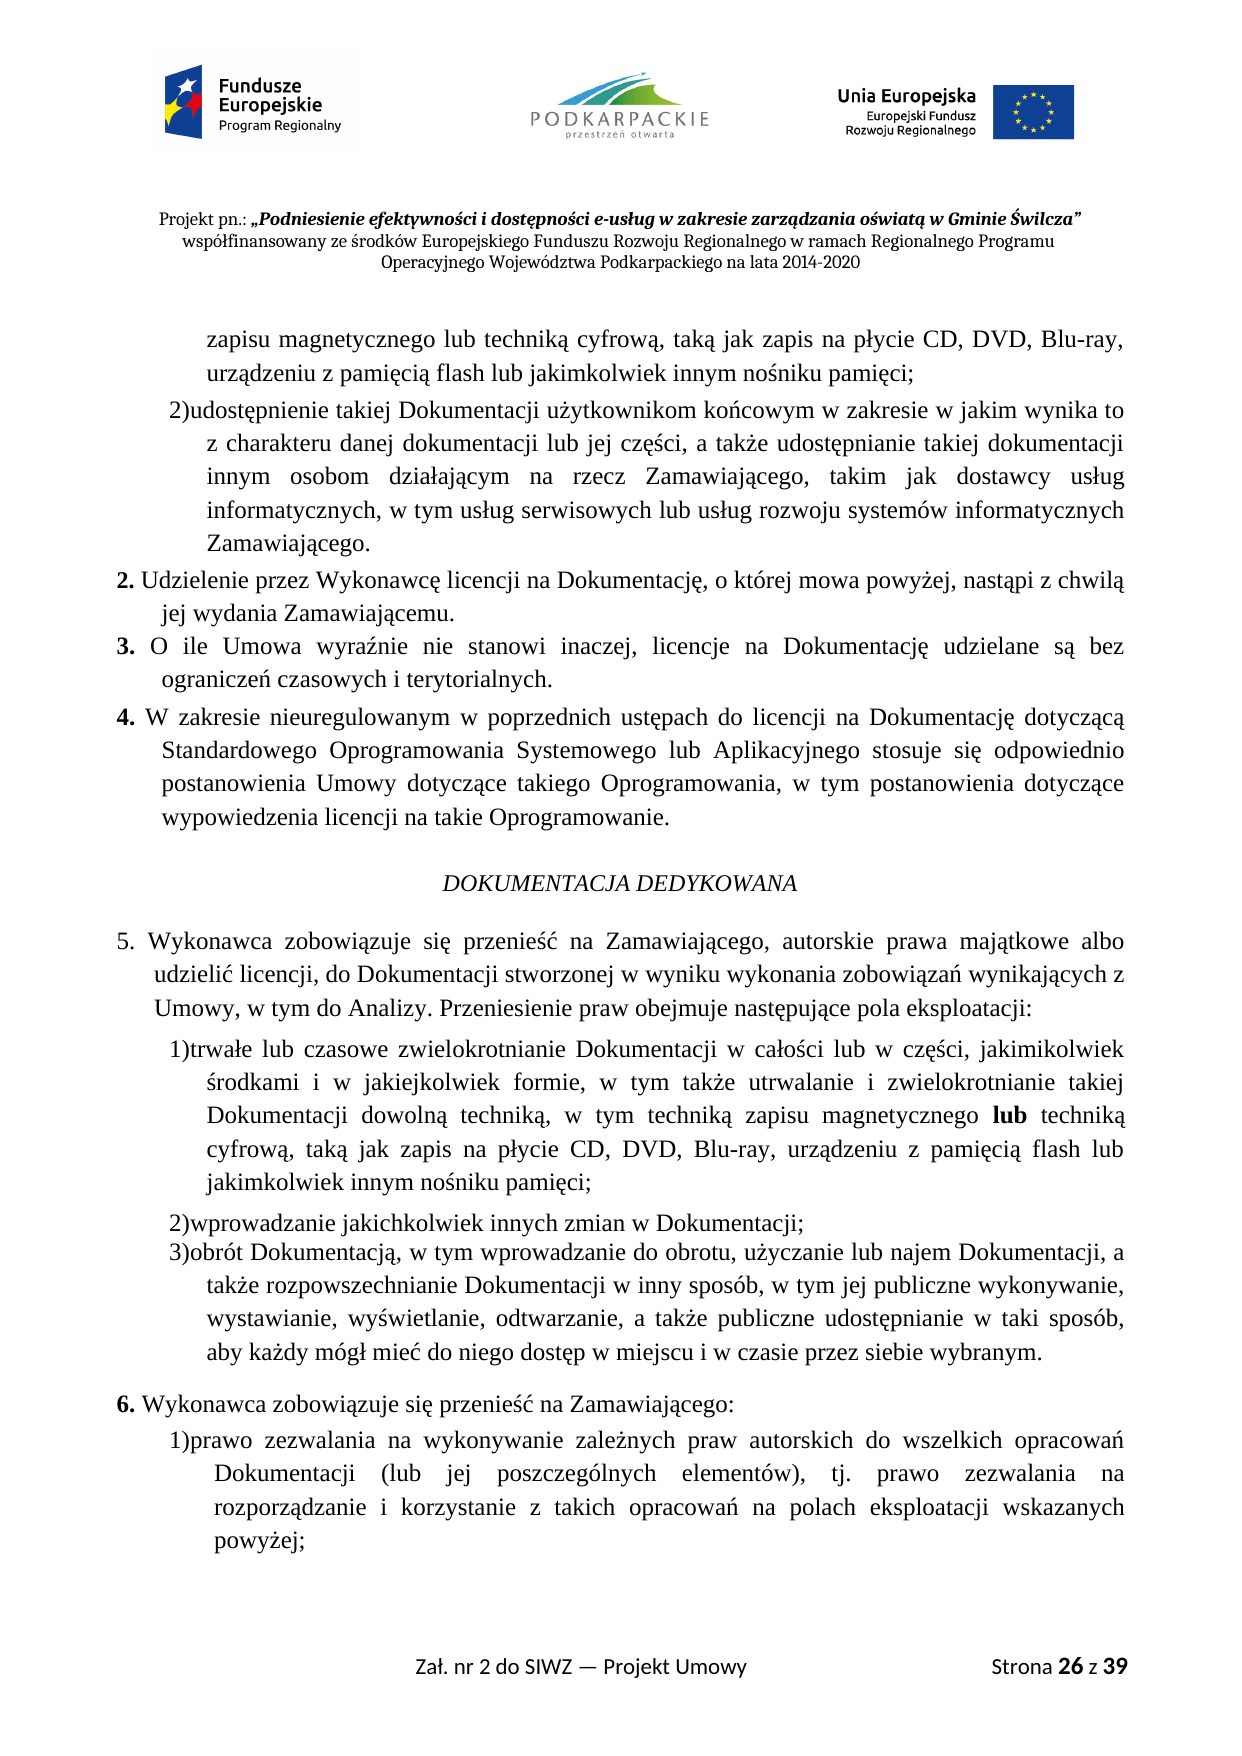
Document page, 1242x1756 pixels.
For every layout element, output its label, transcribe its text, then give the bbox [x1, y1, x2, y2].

list prawo zezwalania na wykonywanie zależnych praw autorskich do wszelkich opracowań Dokumentacji (lub jej poszczególnych elementów), tj. prawo zezwalania na rozporządzanie i korzystanie z takich opracowań na polach eksploatacji wskazanych powyżej; [169, 1425, 1125, 1554]
text 6. Wykonawca zobowiązuje się przenieść na Zamawiającego: [116, 1389, 1133, 1417]
text DOKUMENTACJA DEDYKOWANA [109, 869, 1133, 896]
text 5. Wykonawca zobowiązuje się przenieść na Zamawiającego, autorskie prawa majątkowe albo udzielić licencji, do Dokumentacji stworzonej w wyniku wykonania zobowiązań wynikających z Umowy, w tym do Analizy. Przeniesienie praw obejmuje następujące pola eksploatacji: [116, 926, 1125, 1022]
text 4. W zakresie nieuregulowanym w poprzednich ustępach do licencji na Dokumentację dotyczącą Standardowego Oprogramowania Systemowego lub Aplikacyjnego stosuje się odpowiednio postanowienia Umowy dotyczące takiego Oprogramowania, w tym postanowienia dotyczące wypowiedzenia licencji na takie Oprogramowanie. [116, 702, 1125, 830]
list udostępnienie takiej Dokumentacji użytkownikom końcowym w zakresie w jakim wynika to z charakteru danej dokumentacji lub jej części, a także udostępnianie takiej dokumentacji innym osobom działającym na rzecz Zamawiającego, takim jak dostawcy usług informatycznych, w tym usług serwisowych lub usług rozwoju systemów informatycznych Zamawiającego. [169, 395, 1125, 557]
text 2. Udzielenie przez Wykonawcę licencji na Dokumentację, o której mowa powyżej, nastąpi z chwilą jej wydania Zamawiającemu. [116, 565, 1125, 627]
picture [820, 66, 1093, 157]
list obrót Dokumentacją, w tym wprowadzanie do obrotu, użyczanie lub najem Dokumentacji, a także rozpowszechnianie Dokumentacji w inny sposób, w tym jej publiczne wykonywanie, wystawianie, wyświetlanie, odtwarzanie, a także publiczne udostępnianie w taki sposób, aby każdy mógł mieć do niego dostęp w miejscu i w czasie przez siebie wybranym. [169, 1237, 1125, 1365]
text 3. O ile Umowa wyraźnie nie stanowi inaczej, licencje na Dokumentację udzielane są bez ograniczeń czasowych i terytorialnych. [116, 631, 1125, 693]
list trwałe lub czasowe zwielokrotnianie Dokumentacji w całości lub w części, jakimikolwiek środkami i w jakiejkolwiek formie, w tym także utrwalanie i zwielokrotnianie takiej Dokumentacji dowolną techniką, w tym techniką zapisu magnetycznego lub techniką cyfrową, taką jak zapis na płycie CD, DVD, Blu-ray, urządzeniu z pamięcią flash lub jakimkolwiek innym nośniku pamięci; [169, 1034, 1125, 1196]
list wprowadzanie jakichkolwiek innych zmian w Dokumentacji; [169, 1208, 1133, 1237]
picture [507, 48, 732, 163]
picture [147, 46, 359, 157]
